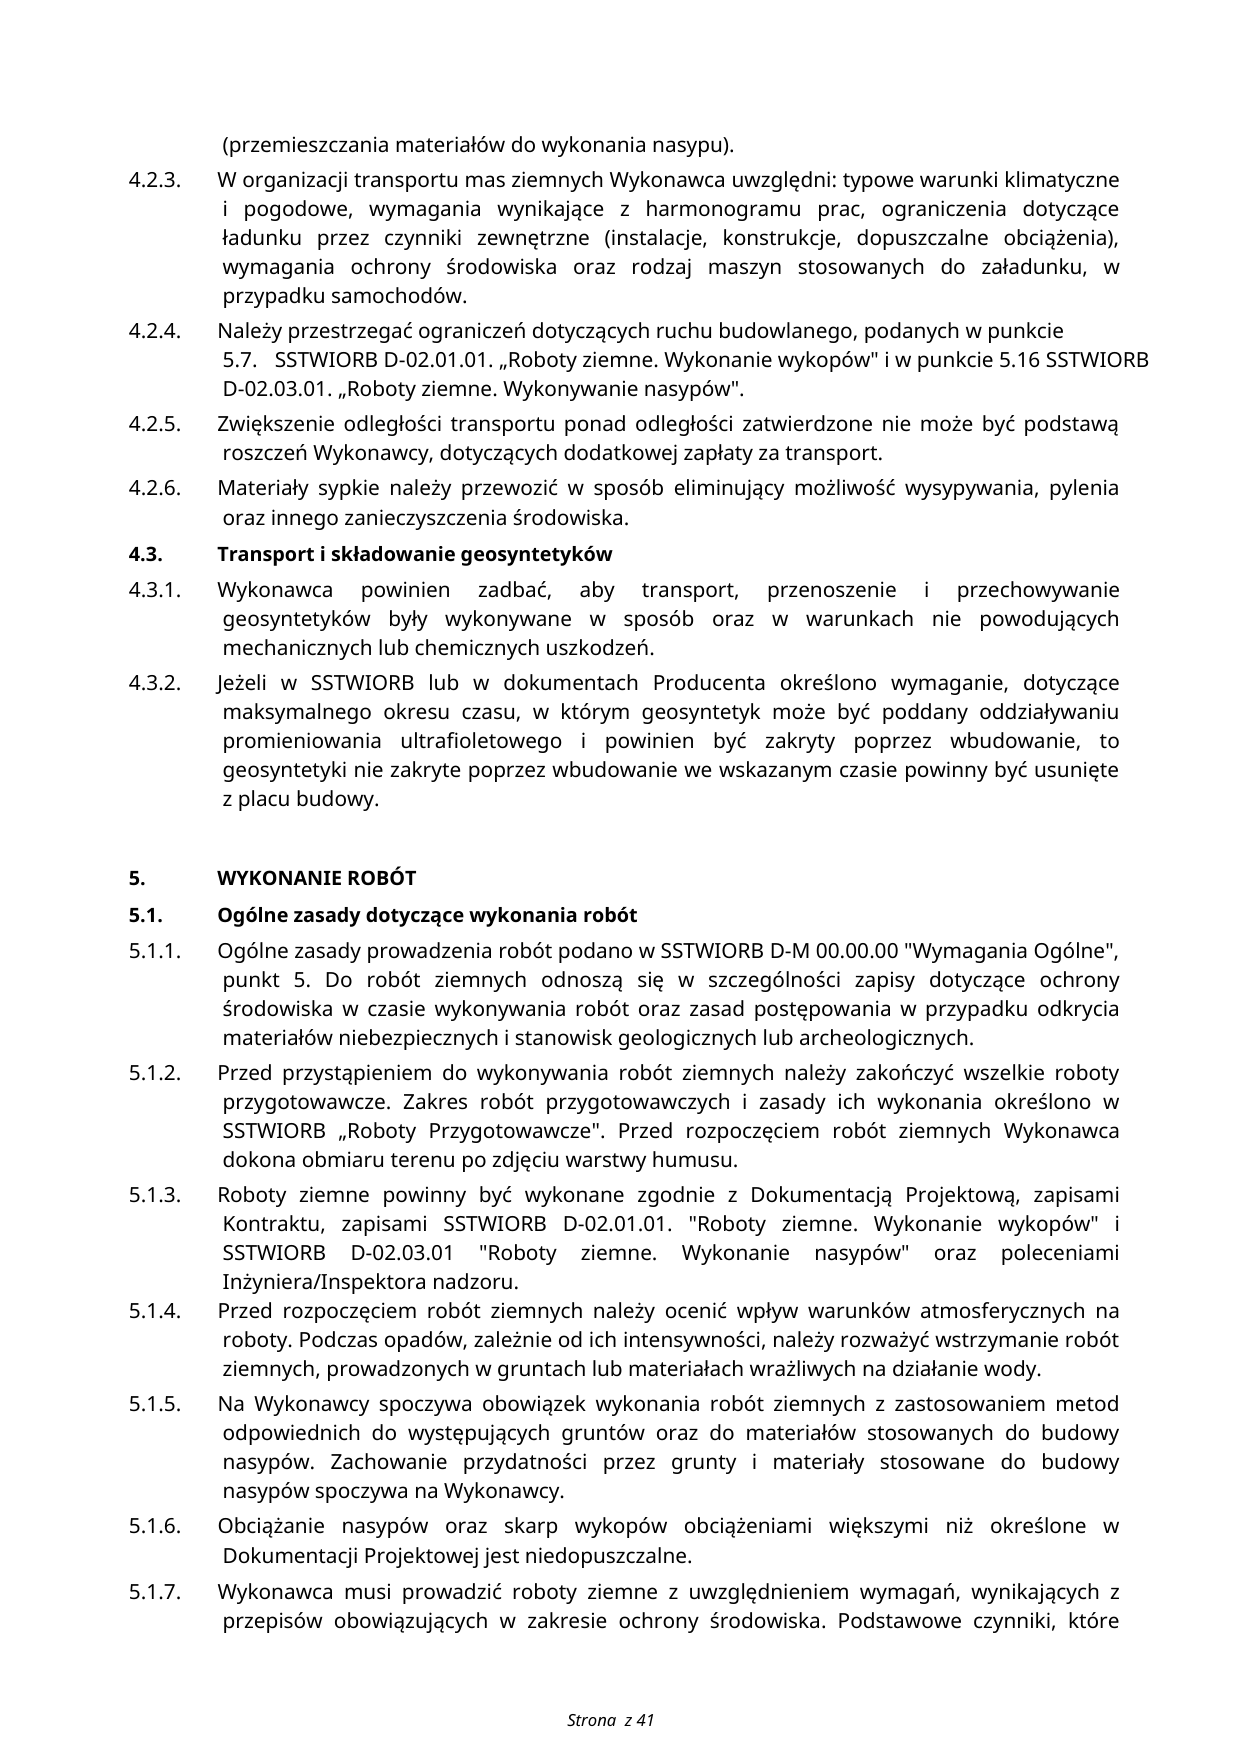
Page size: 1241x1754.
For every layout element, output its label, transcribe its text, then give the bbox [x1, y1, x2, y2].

list Należy przestrzegać ograniczeń dotyczących ruchu budowlanego, podanych w punkcie [129, 315, 1177, 344]
list Obciążanie nasypów oraz skarp wykopów obciążeniami większymi niż określone w Dokumentacji Projektowej jest niedopuszczalne. [129, 1510, 1121, 1569]
list Przed przystąpieniem do wykonywania robót ziemnych należy zakończyć wszelkie roboty przygotowawcze. Zakres robót przygotowawczych i zasady ich wykonania określono w SSTWIORB „Roboty Przygotowawcze". Przed rozpoczęciem robót ziemnych Wykonawca dokona obmiaru terenu po zdjęciu warstwy humusu. [129, 1058, 1121, 1173]
list SSTWIORB D-02.01.01. „Roboty ziemne. Wykonanie wykopów" i w punkcie 5.16 SSTWIORB D-02.03.01. „Roboty ziemne. Wykonywanie nasypów". [222, 344, 1177, 402]
list Przed rozpoczęciem robót ziemnych należy ocenić wpływ warunków atmosferycznych na roboty. Podczas opadów, zależnie od ich intensywności, należy rozważyć wstrzymanie robót ziemnych, prowadzonych w gruntach lub materiałach wrażliwych na działanie wody. [129, 1296, 1121, 1382]
list W organizacji transportu mas ziemnych Wykonawca uwzględni: typowe warunki klimatyczne i pogodowe, wymagania wynikające z harmonogramu prac, ograniczenia dotyczące ładunku przez czynniki zewnętrzne (instalacje, konstrukcje, dopuszczalne obciążenia), wymagania ochrony środowiska oraz rodzaj maszyn stosowanych do załadunku, w przypadku samochodów. [129, 164, 1121, 309]
list Ogólne zasady prowadzenia robót podano w SSTWIORB D-M 00.00.00 "Wymagania Ogólne", punkt 5. Do robót ziemnych odnoszą się w szczególności zapisy dotyczące ochrony środowiska w czasie wykonywania robót oraz zasad postępowania w przypadku odkrycia materiałów niebezpiecznych i stanowisk geologicznych lub archeologicznych. [129, 936, 1121, 1051]
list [129, 1576, 1121, 1634]
list Wykonawca powinien zadbać, aby transport, przenoszenie i przechowywanie geosyntetyków były wykonywane w sposób oraz w warunkach nie powodujących mechanicznych lub chemicznych uszkodzeń. [129, 574, 1121, 661]
list Roboty ziemne powinny być wykonane zgodnie z Dokumentacją Projektową, zapisami Kontraktu, zapisami SSTWIORB D-02.01.01. "Roboty ziemne. Wykonanie wykopów" i SSTWIORB D-02.03.01 "Roboty ziemne. Wykonanie nasypów" oraz poleceniami Inżyniera/Inspektora nadzoru. [129, 1180, 1121, 1296]
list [129, 129, 1121, 158]
list Materiały sypkie należy przewozić w sposób eliminujący możliwość wysypywania, pylenia oraz innego zanieczyszczenia środowiska. [129, 472, 1121, 531]
list Ogólne zasady dotyczące wykonania robót [129, 906, 1177, 926]
list Zwiększenie odległości transportu ponad odległości zatwierdzone nie może być podstawą roszczeń Wykonawcy, dotyczących dodatkowej zapłaty za transport. [129, 408, 1121, 466]
list Na Wykonawcy spoczywa obowiązek wykonania robót ziemnych z zastosowaniem metod odpowiednich do występujących gruntów oraz do materiałów stosowanych do budowy nasypów. Zachowanie przydatności przez grunty i materiały stosowane do budowy nasypów spoczywa na Wykonawcy. [129, 1389, 1121, 1504]
list WYKONANIE ROBÓT [129, 870, 1177, 890]
list Transport i składowanie geosyntetyków [129, 545, 1177, 565]
list Jeżeli w SSTWIORB lub w dokumentach Producenta określono wymaganie, dotyczące maksymalnego okresu czasu, w którym geosyntetyk może być poddany oddziaływaniu promieniowania ultrafioletowego i powinien być zakryty poprzez wbudowanie, to geosyntetyki nie zakryte poprzez wbudowanie we wskazanym czasie powinny być usunięte z placu budowy. [129, 668, 1121, 812]
